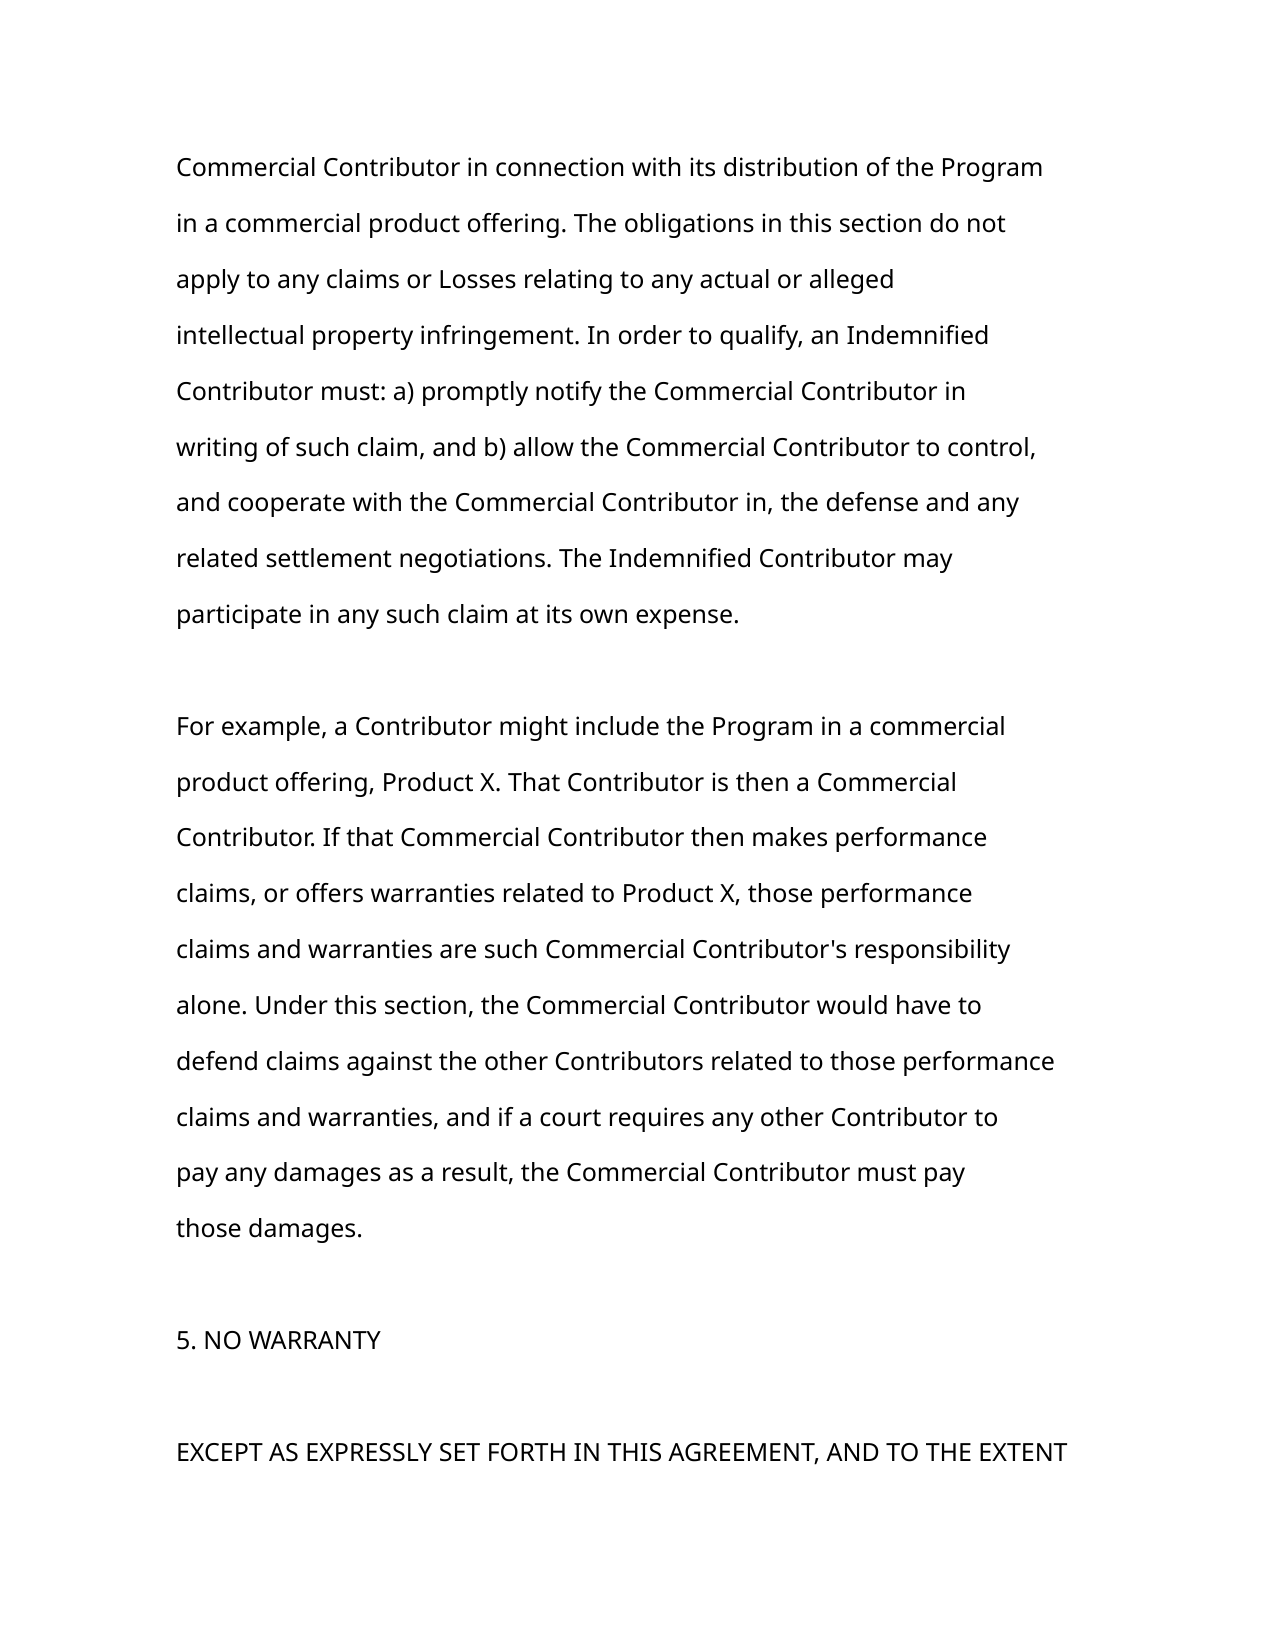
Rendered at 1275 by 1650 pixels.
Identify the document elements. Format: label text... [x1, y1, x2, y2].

text claims, or offers warranties related to Product X, those performance [150, 876, 1125, 910]
text related settlement negotiations. The Indemnified Contributor may [150, 541, 1125, 575]
text pay any damages as a result, the Commercial Contributor must pay [150, 1155, 1125, 1189]
text Contributor. If that Commercial Contributor then makes performance [150, 820, 1125, 854]
text those damages. [150, 1211, 1125, 1245]
text Contributor must: a) promptly notify the Commercial Contributor in [150, 373, 1125, 407]
text claims and warranties are such Commercial Contributor's responsibility [150, 932, 1125, 966]
text writing of such claim, and b) allow the Commercial Contributor to control, [150, 429, 1125, 463]
text intellectual property infringement. In order to qualify, an Indemnified [150, 317, 1125, 352]
text in a commercial product offering. The obligations in this section do not [150, 206, 1125, 240]
text product offering, Product X. That Contributor is then a Commercial [150, 764, 1125, 798]
text apply to any claims or Losses relating to any actual or alleged [150, 262, 1125, 296]
text EXCEPT AS EXPRESSLY SET FORTH IN THIS AGREEMENT, AND TO THE EXTENT [150, 1434, 1125, 1468]
text alone. Under this section, the Commercial Contributor would have to [150, 987, 1125, 1022]
text participate in any such claim at its own expense. [150, 597, 1125, 631]
text and cooperate with the Commercial Contributor in, the defense and any [150, 485, 1125, 519]
text defend claims against the other Contributors related to those performance [150, 1043, 1125, 1077]
text 5. NO WARRANTY [150, 1322, 1125, 1357]
text claims and warranties, and if a court requires any other Contributor to [150, 1099, 1125, 1133]
text Commercial Contributor in connection with its distribution of the Program [150, 150, 1125, 184]
text For example, a Contributor might include the Program in a commercial [150, 708, 1125, 742]
